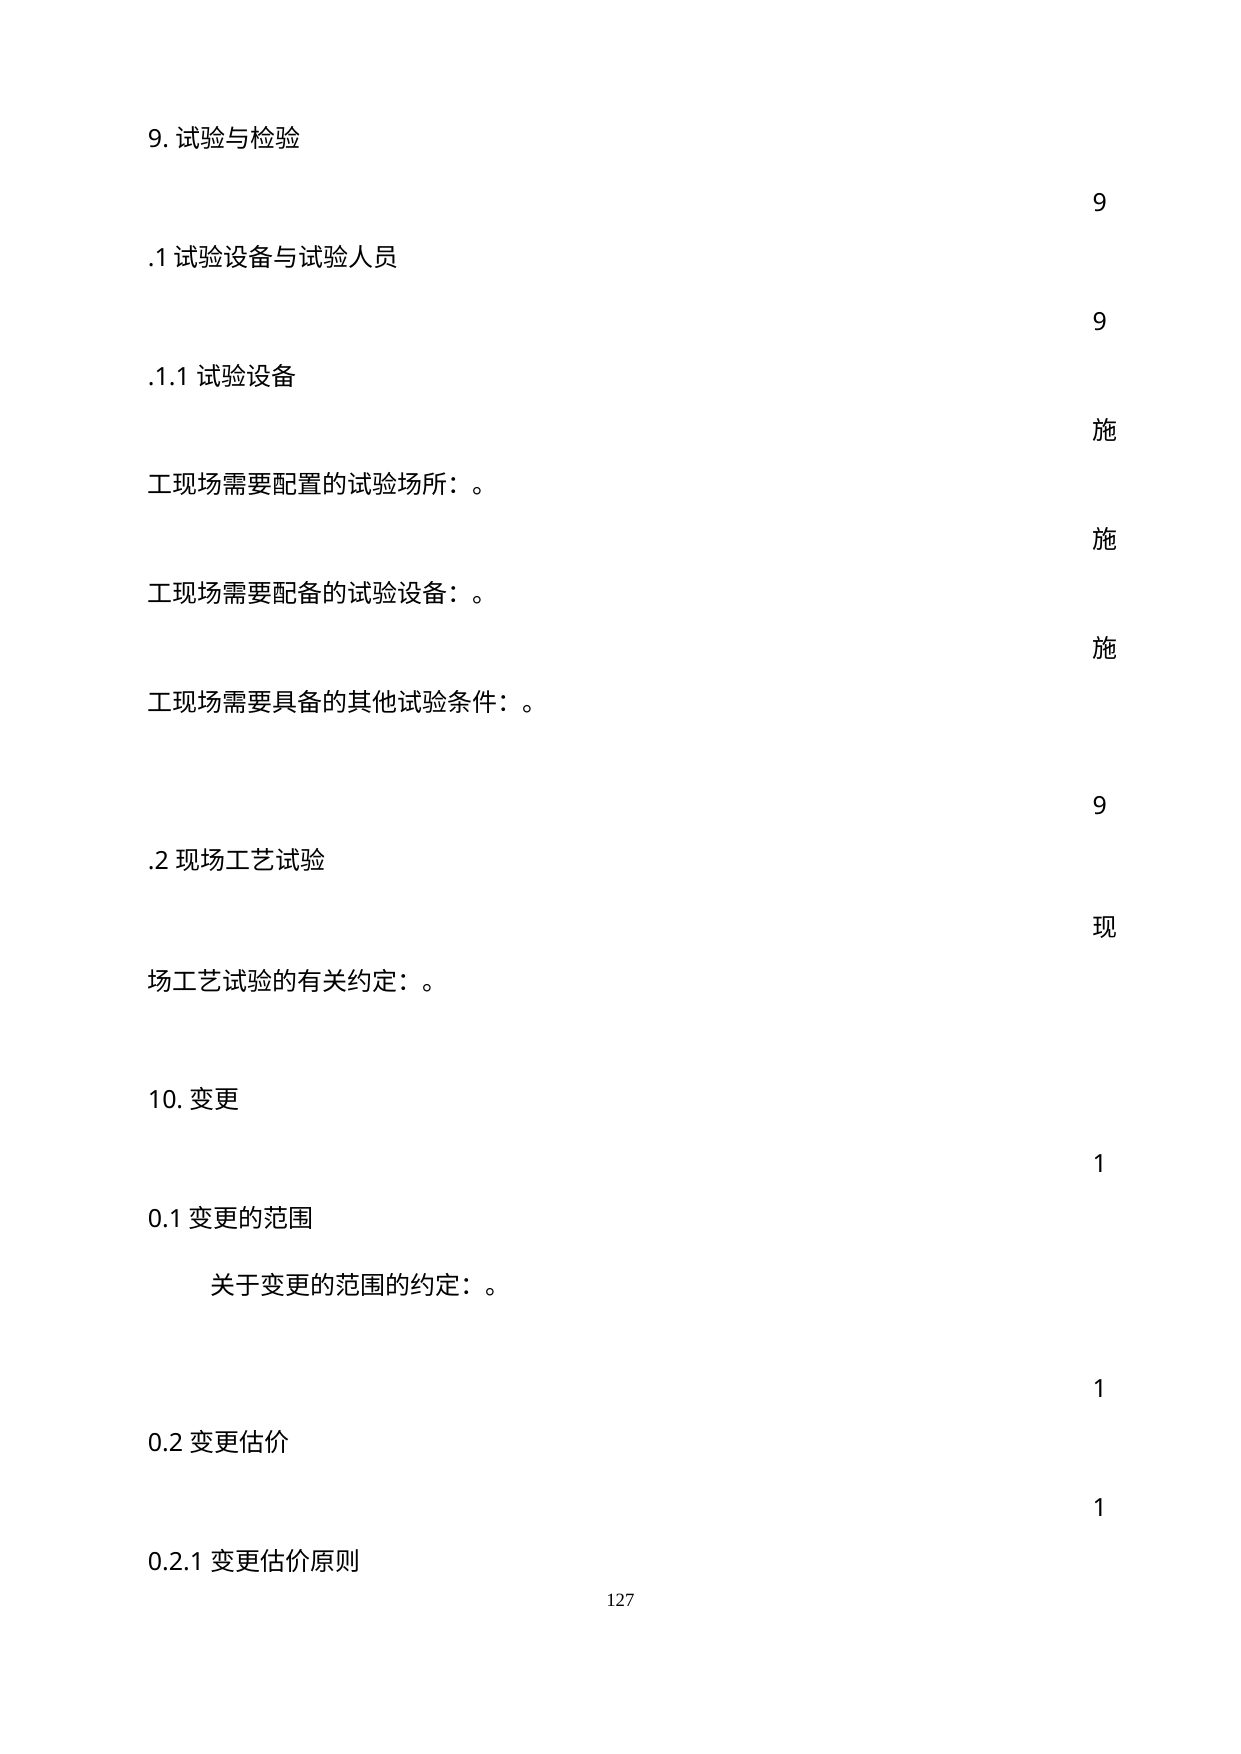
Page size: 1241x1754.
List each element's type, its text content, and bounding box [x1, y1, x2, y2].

text 10.2 变更估价 [148, 1371, 1092, 1459]
text 现场工艺试验的有关约定：。 [148, 907, 1092, 998]
text 10.1变更的范围 [148, 1146, 1092, 1234]
text 9.1试验设备与试验人员 [148, 185, 1092, 273]
text 10.2.1 变更估价原则 [148, 1490, 1092, 1578]
text 9. 试验与检验 [148, 118, 1092, 154]
text 施工现场需要配置的试验场所：。 [148, 411, 1092, 501]
text 10. 变更 [148, 1079, 1092, 1116]
text 9.2 现场工艺试验 [148, 788, 1092, 876]
text 施工现场需要具备的其他试验条件：。 [148, 628, 1092, 719]
text 9.1.1 试验设备 [148, 304, 1092, 392]
text 施工现场需要配备的试验设备：。 [148, 519, 1092, 610]
text 关于变更的范围的约定：。 [148, 1265, 1092, 1301]
